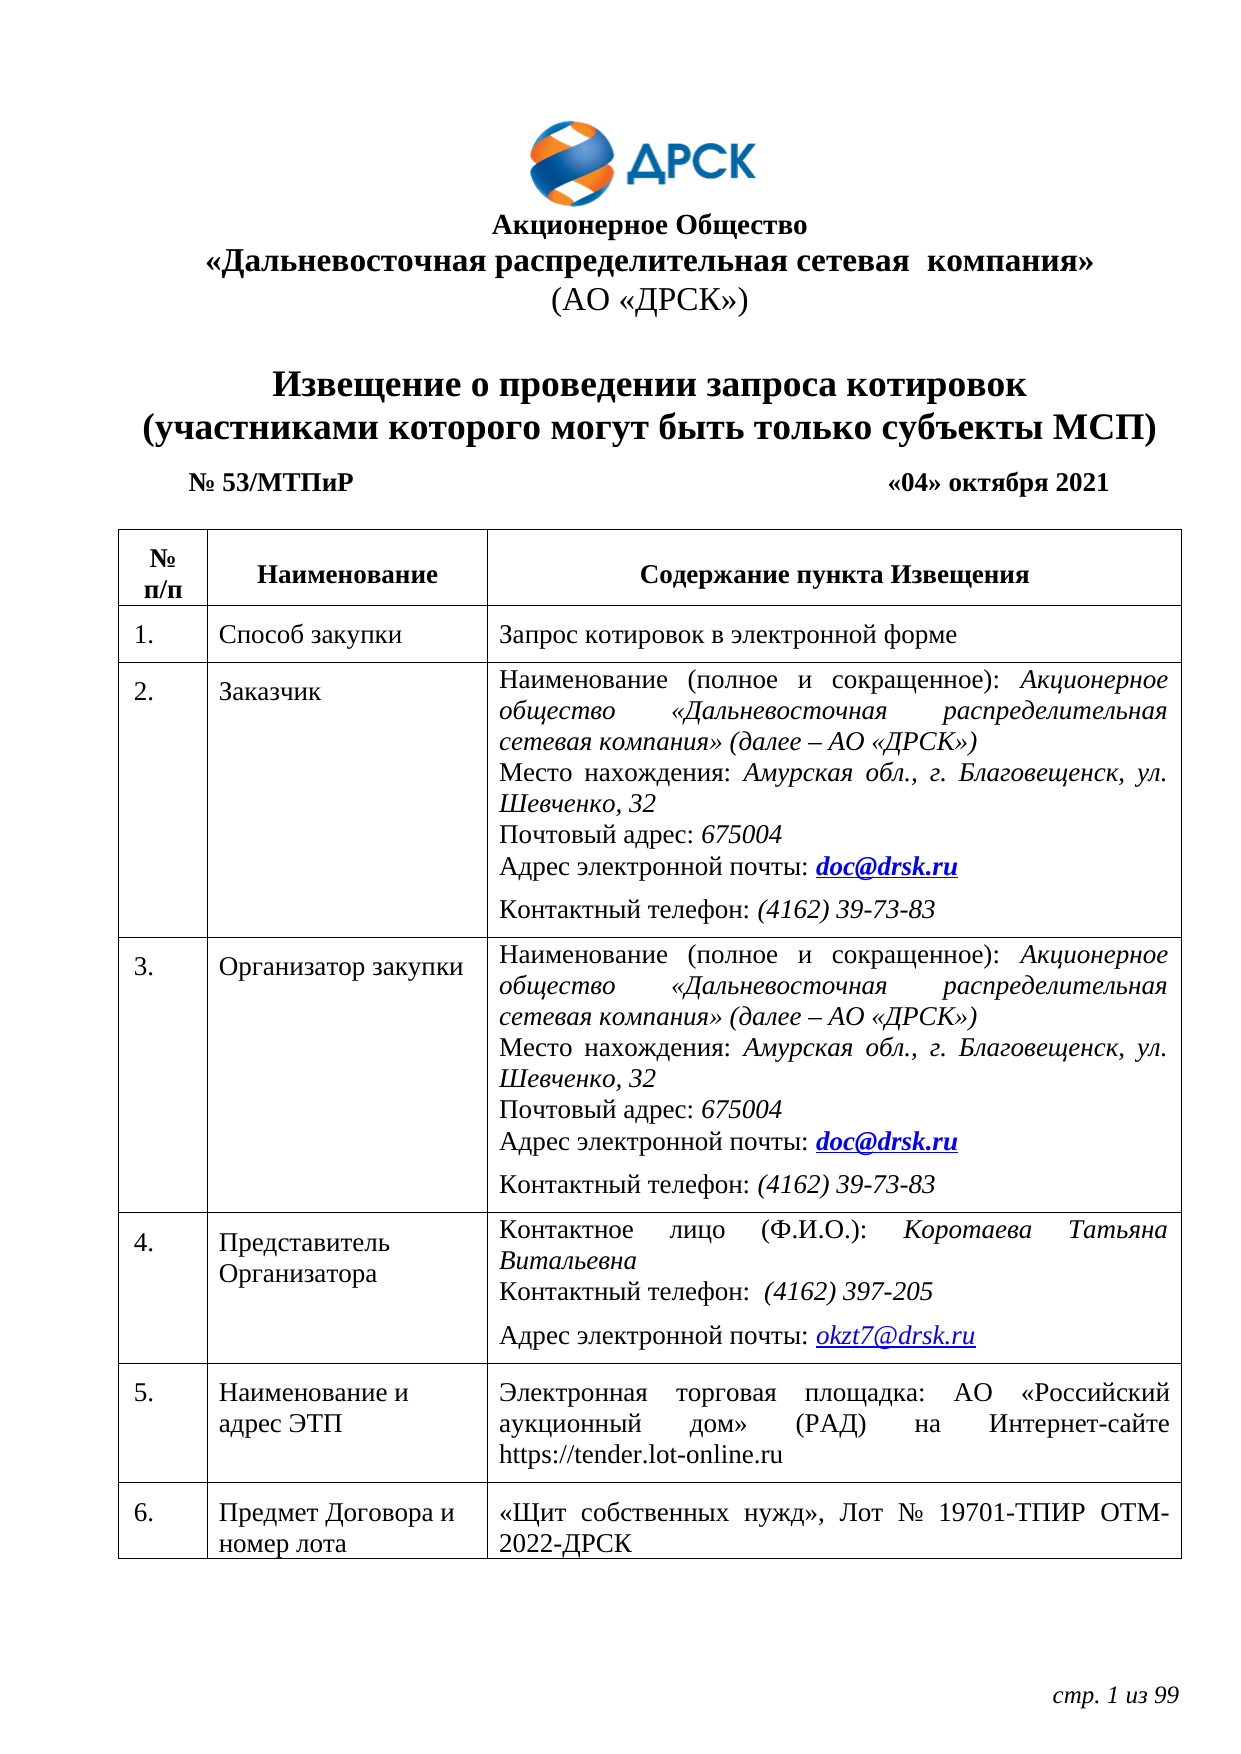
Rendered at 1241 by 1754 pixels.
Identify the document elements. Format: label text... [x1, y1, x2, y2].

text № 53/МТПиР «04» октября 2021 [118, 466, 1181, 497]
table_cell [119, 1213, 207, 1363]
table_cell [119, 938, 207, 1212]
text Акционерное Общество [118, 207, 1181, 241]
table_cell Способ закупки [208, 606, 487, 662]
table_cell Заказчик [208, 663, 487, 937]
table_header Наименование [208, 530, 487, 604]
table_cell Организатор закупки [208, 938, 487, 1212]
table_header № п/п [119, 530, 207, 604]
picture [526, 118, 773, 207]
table_cell Предмет Договора и номер лота [208, 1483, 487, 1558]
table_cell Наименование и адрес ЭТП [208, 1364, 487, 1482]
table_cell [119, 1364, 207, 1482]
table_cell Представитель Организатора [208, 1213, 487, 1363]
table_cell Запрос котировок в электронной форме [488, 606, 1181, 662]
table_cell [119, 663, 207, 937]
text «Дальневосточная распределительная сетевая компания» [118, 241, 1181, 279]
table_header Содержание пункта Извещения [488, 530, 1181, 604]
table_cell «Щит собственных нужд», Лот № 19701-ТПИР ОТМ-2022-ДРСК [488, 1483, 1181, 1558]
table_cell [119, 606, 207, 662]
text (АО «ДРСК») [118, 279, 1181, 317]
table_cell Наименование (полное и сокращенное): Акционерное общество «Дальневосточная распределительная сетевая компания» (далее – АО «ДРСК») Место нахождения: Амурская обл., г. Благовещенск, ул. Шевченко, 32 Почтовый адрес: 675004 Адрес электронной почты: doc@drsk.ru Контактный телефон: (4162) 39-73-83 [488, 663, 1181, 937]
text Извещение о проведении запроса котировок (участниками которого могут быть только субъекты МСП) [118, 361, 1181, 447]
table_cell Наименование (полное и сокращенное): Акционерное общество «Дальневосточная распределительная сетевая компания» (далее – АО «ДРСК») Место нахождения: Амурская обл., г. Благовещенск, ул. Шевченко, 32 Почтовый адрес: 675004 Адрес электронной почты: doc@drsk.ru Контактный телефон: (4162) 39-73-83 [488, 938, 1181, 1212]
table_cell Контактное лицо (Ф.И.О.): Коротаева Татьяна Витальевна Контактный телефон: (4162) 397-205 Адрес электронной почты: okzt7@drsk.ru [488, 1213, 1181, 1363]
table_cell [119, 1483, 207, 1558]
table_cell Электронная торговая площадка: АО «Российский аукционный дом» (РАД) на Интернет-сайте https://tender.lot-online.ru [488, 1364, 1181, 1482]
